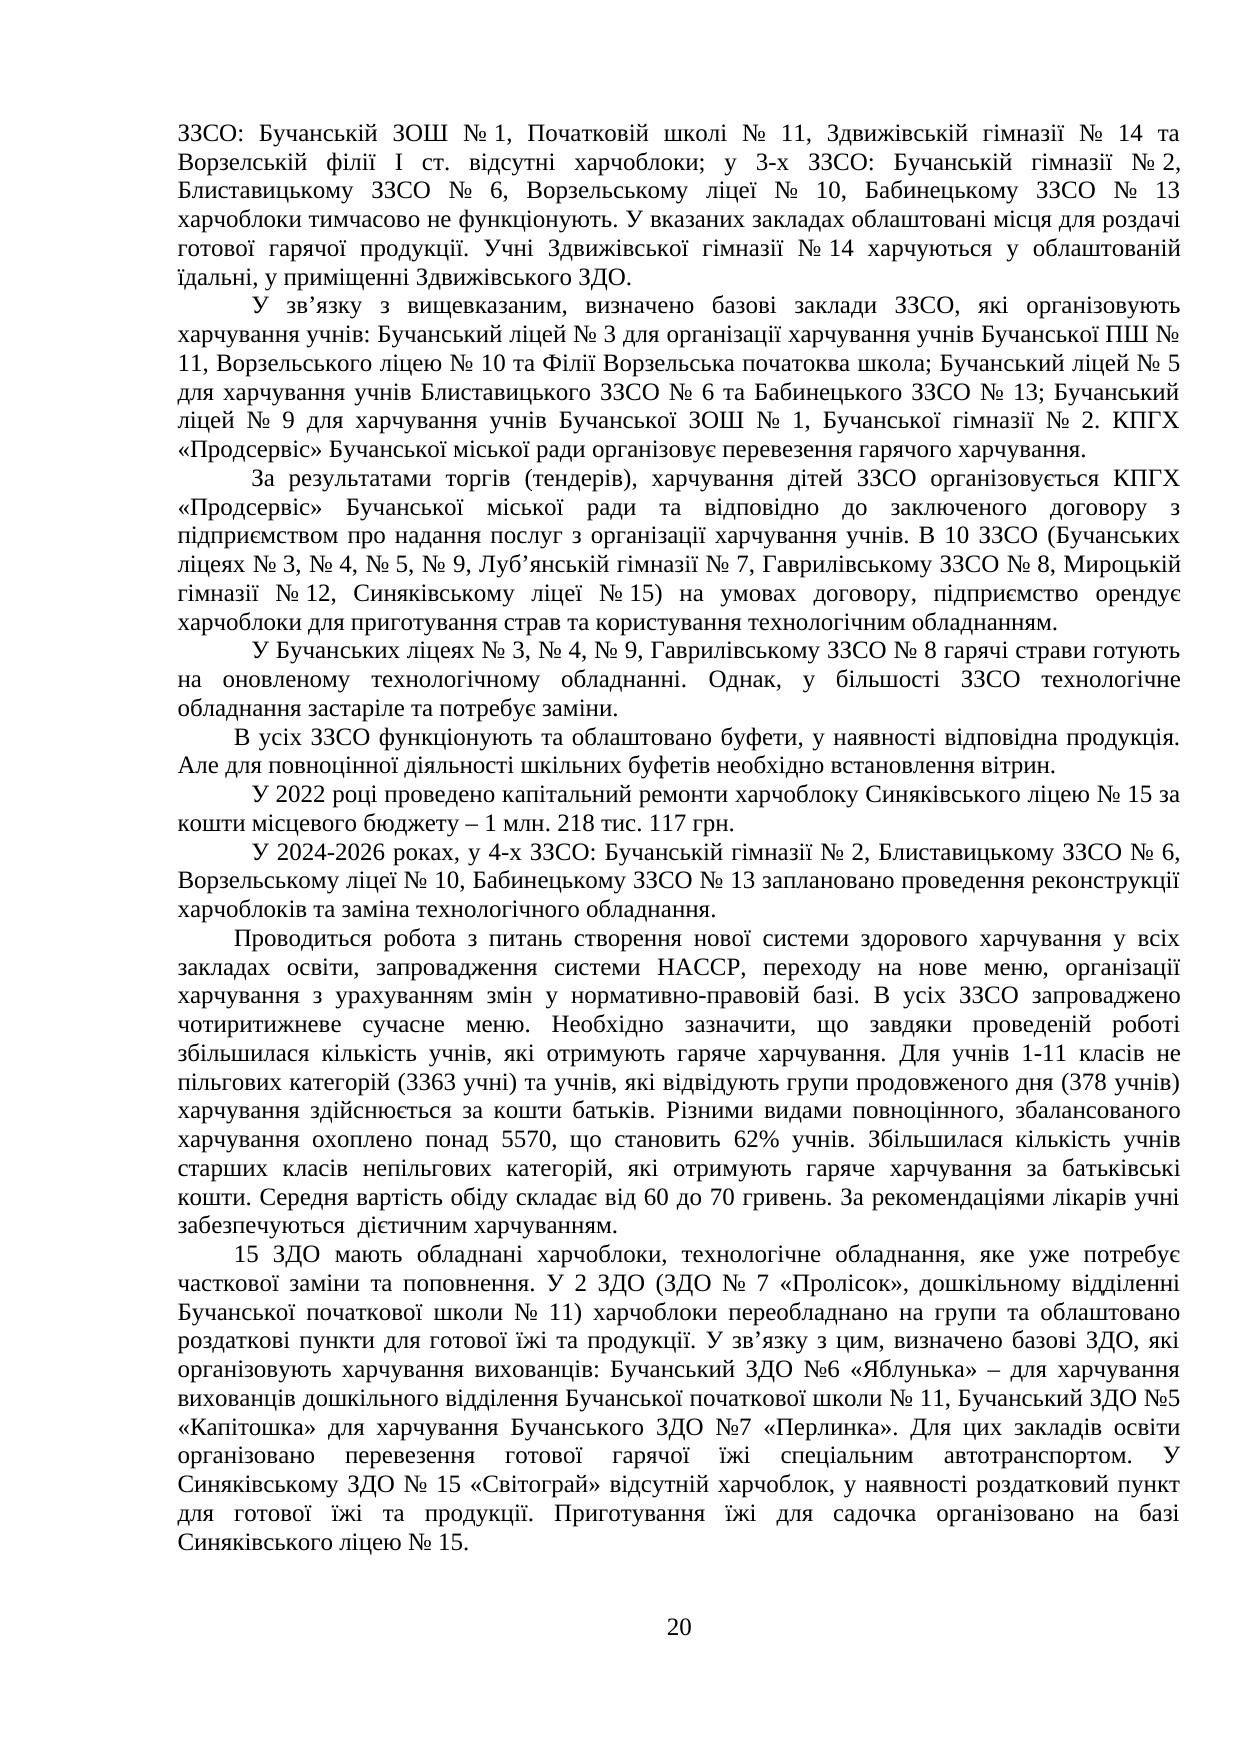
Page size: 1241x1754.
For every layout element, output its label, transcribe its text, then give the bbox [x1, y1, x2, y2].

text У 2022 році проведено капітальний ремонти харчоблоку Синяківського ліцею № 15 за кошти місцевого бюджету – 1 млн. 218 тис. 117 грн. [177, 779, 1181, 837]
text У зв’язку з вищевказаним, визначено базові заклади ЗЗСО, які організовують харчування учнів: Бучанський ліцей № 3 для організації харчування учнів Бучанської ПШ № 11, Ворзельського ліцею № 10 та Філії Ворзельська початоква школа; Бучанський ліцей № 5 для харчування учнів Блиставицького ЗЗСО № 6 та Бабинецького ЗЗСО № 13; Бучанський ліцей № 9 для харчування учнів Бучанської ЗОШ № 1, Бучанської гімназії № 2. КПГХ «Продсервіс» Бучанської міської ради організовує перевезення гарячого харчування. [177, 291, 1181, 463]
text 15 ЗДО мають обладнані харчоблоки, технологічне обладнання, яке уже потребує часткової заміни та поповнення. У 2 ЗДО (ЗДО № 7 «Пролісок», дошкільному відділенні Бучанської початкової школи № 11) харчоблоки переобладнано на групи та облаштовано роздаткові пункти для готової їжі та продукції. У зв’язку з цим, визначено базові ЗДО, які організовують харчування вихованців: Бучанський ЗДО №6 «Яблунька» – для харчування вихованців дошкільного відділення Бучанської початкової школи № 11, Бучанський ЗДО №5 «Капітошка» для харчування Бучанського ЗДО №7 «Перлинка». Для цих закладів освіти організовано перевезення готової гарячої їжі спеціальним автотранспортом. У Синяківському ЗДО № 15 «Світограй» відсутній харчоблок, у наявності роздатковий пункт для готової їжі та продукції. Приготування їжі для садочка організовано на базі Синяківського ліцею № 15. [177, 1239, 1181, 1556]
text В усіх ЗЗСО функціонують та облаштовано буфети, у наявності відповідна продукція. Але для повноцінної діяльності шкільних буфетів необхідно встановлення вітрин. [177, 722, 1181, 779]
text Проводиться робота з питань створення нової системи здорового харчування у всіх закладах освіти, запровадження системи НАССР, переходу на нове меню, організації харчування з урахуванням змін у нормативно-правовій базі. В усіх ЗЗСО запроваджено чотиритижневе сучасне меню. Необхідно зазначити, що завдяки проведеній роботі збільшилася кількість учнів, які отримують гаряче харчування. Для учнів 1-11 класів не пільгових категорій (3363 учні) та учнів, які відвідують групи продовженого дня (378 учнів) харчування здійснюється за кошти батьків. Різними видами повноцінного, збалансованого харчування охоплено понад 5570, що становить 62% учнів. Збільшилася кількість учнів старших класів непільгових категорій, які отримують гаряче харчування за батьківські кошти. Середня вартість обіду складає від 60 до 70 гривень. За рекомендаціями лікарів учні забезпечуються дієтичним харчуванням. [177, 923, 1181, 1239]
text За результатами торгів (тендерів), харчування дітей ЗЗСО організовується КПГХ «Продсервіс» Бучанської міської ради та відповідно до заключеного договору з підприємством про надання послуг з організації харчування учнів. В 10 ЗЗСО (Бучанських ліцеях № 3, № 4, № 5, № 9, Луб’янській гімназії № 7, Гаврилівському ЗЗСО № 8, Мироцькій гімназії № 12, Синяківському ліцеї № 15) на умовах договору, підприємство орендує харчоблоки для приготування страв та користування технологічним обладнанням. [177, 463, 1181, 636]
text У Бучанських ліцеях № 3, № 4, № 9, Гаврилівському ЗЗСО № 8 гарячі страви готують на оновленому технологічному обладнанні. Однак, у більшості ЗЗСО технологічне обладнання застаріле та потребує заміни. [177, 636, 1181, 722]
text У 2024-2026 роках, у 4-х ЗЗСО: Бучанській гімназії № 2, Блиставицькому ЗЗСО № 6, Ворзельському ліцеї № 10, Бабинецькому ЗЗСО № 13 заплановано проведення реконструкції харчоблоків та заміна технологічного обладнання. [177, 837, 1181, 923]
